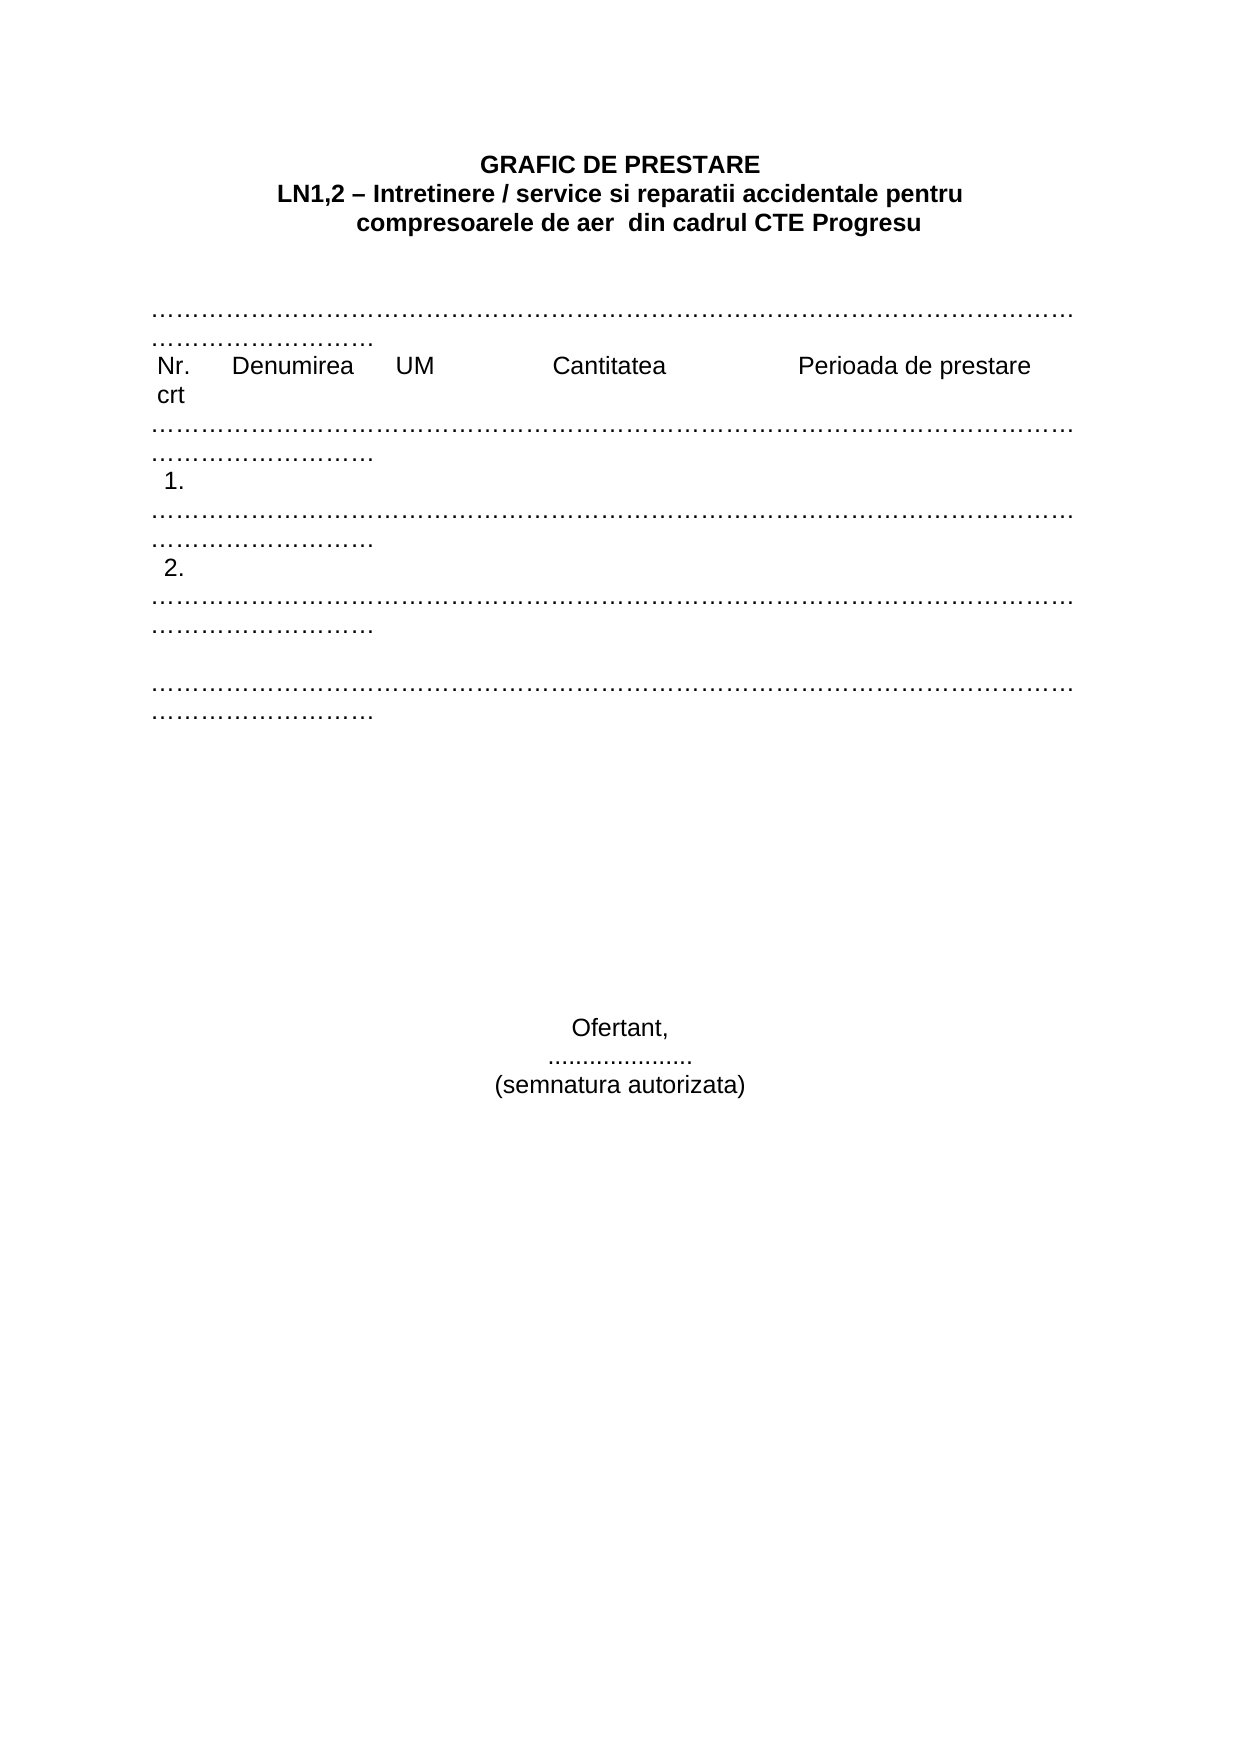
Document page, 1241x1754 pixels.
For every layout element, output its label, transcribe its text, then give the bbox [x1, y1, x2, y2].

text crt [150, 380, 1090, 409]
text ………………………………………………………………………………………………………………………… [150, 667, 1090, 725]
text LN1,2 – Intretinere / service si reparatii accidentale pentru [150, 179, 1090, 207]
text ………………………………………………………………………………………………………………………… [150, 495, 1090, 552]
text compresoarele de aer din cadrul CTE Progresu [150, 207, 1090, 236]
text 2. [150, 552, 1090, 581]
text 1. [150, 466, 1090, 495]
text ………………………………………………………………………………………………………………………… [150, 409, 1090, 466]
text GRAFIC DE PRESTARE [150, 150, 1090, 179]
text (semnatura autorizata) [150, 1070, 1090, 1099]
text ………………………………………………………………………………………………………………………… [150, 294, 1090, 351]
text Nr. Denumirea UM Cantitatea Perioada de prestare [150, 351, 1090, 380]
text Ofertant, [150, 1012, 1090, 1041]
text ………………………………………………………………………………………………………………………… [150, 581, 1090, 639]
text ..................... [150, 1041, 1090, 1070]
